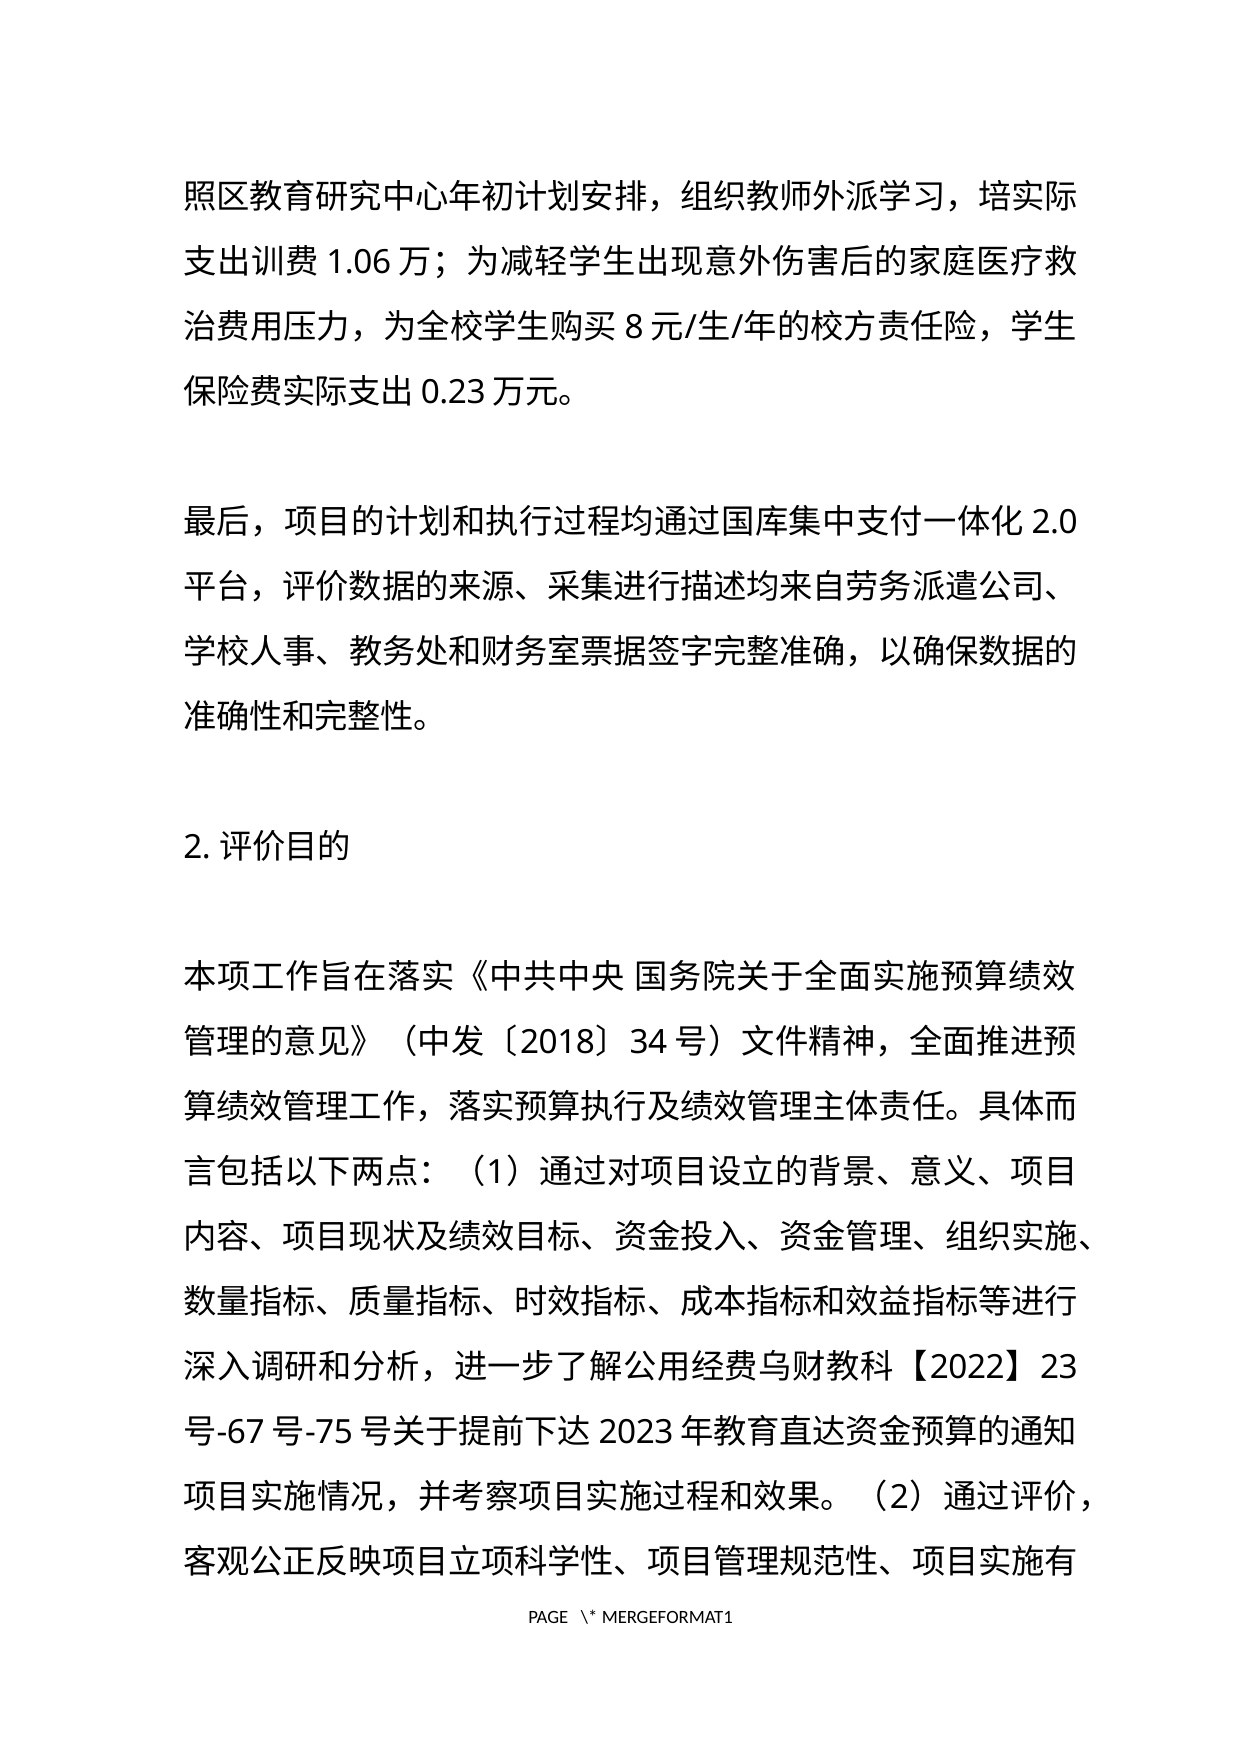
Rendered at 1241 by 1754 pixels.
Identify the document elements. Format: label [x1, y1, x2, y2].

text [183, 162, 1078, 1592]
